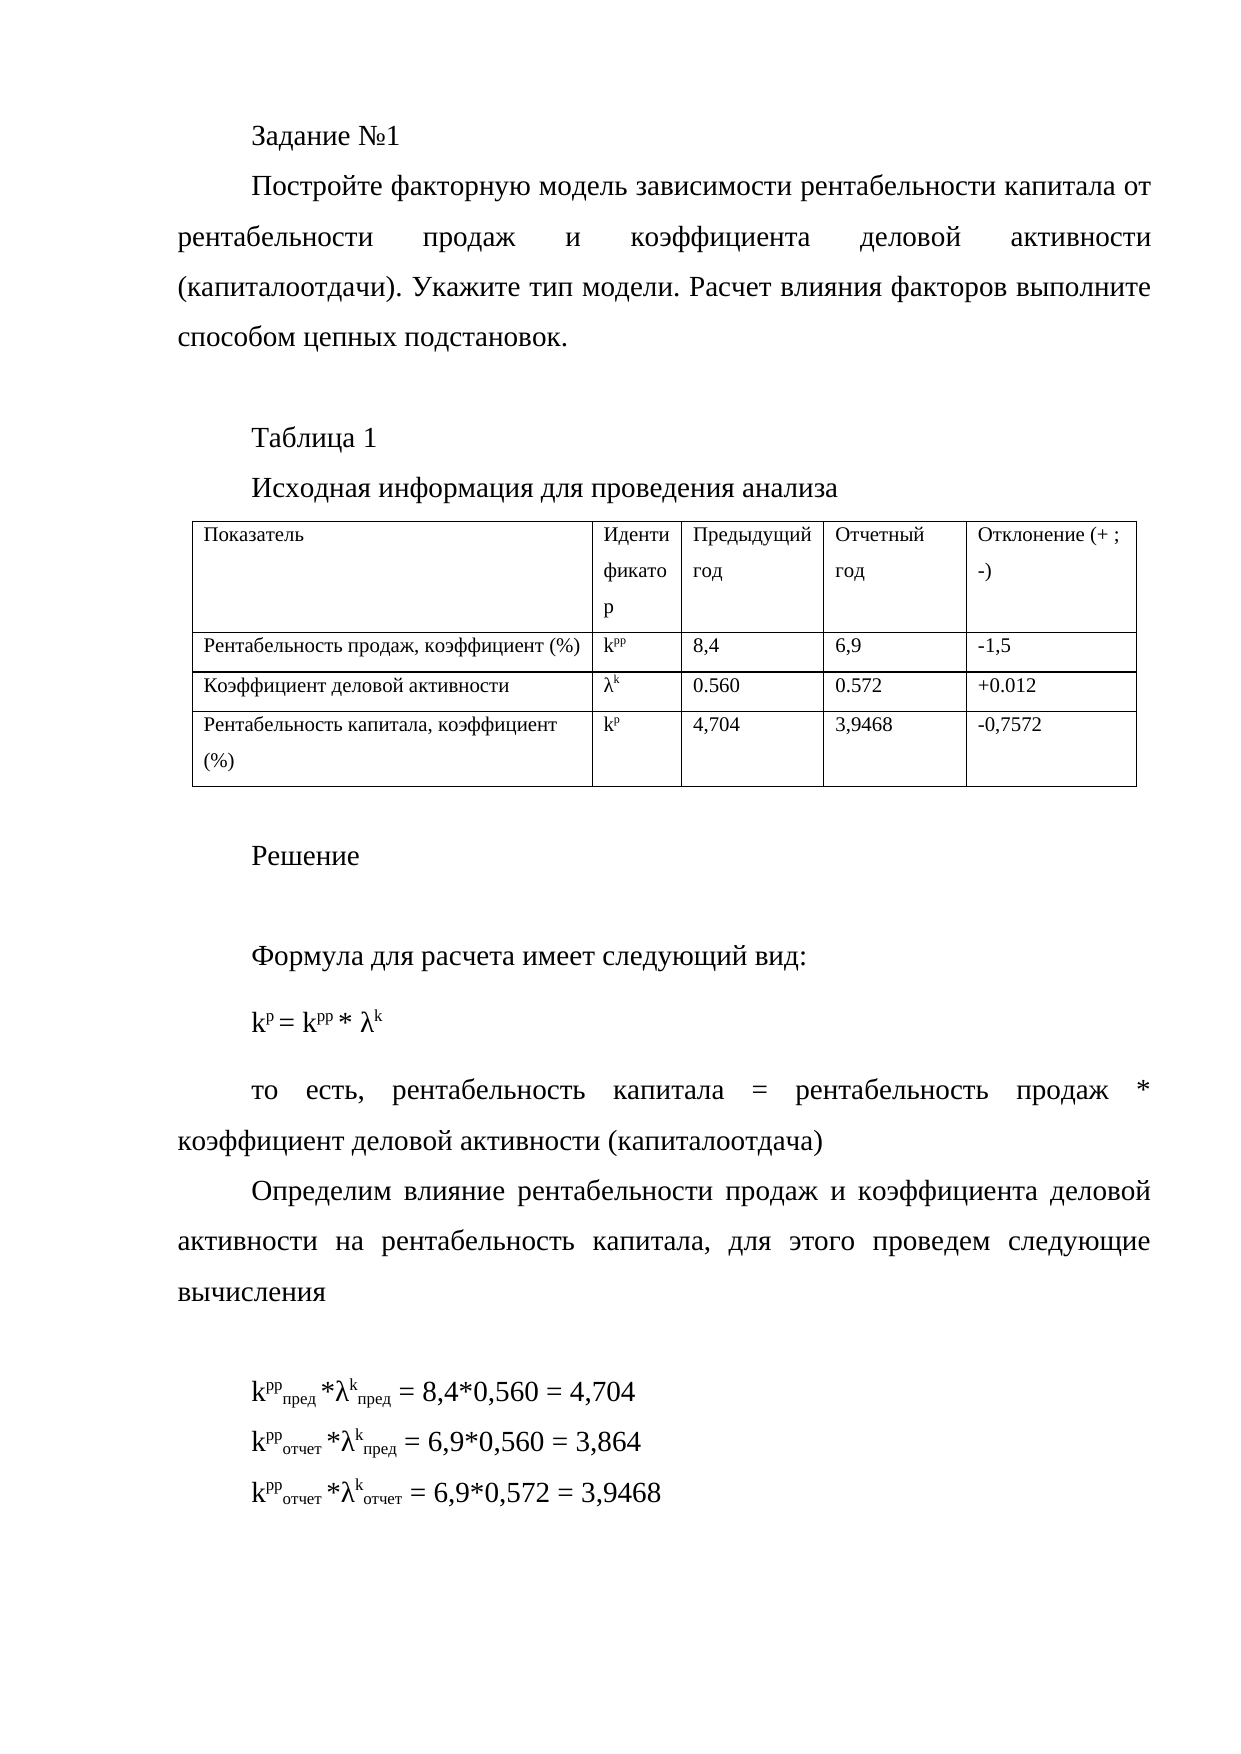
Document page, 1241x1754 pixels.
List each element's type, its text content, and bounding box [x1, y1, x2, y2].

text то есть, рентабельность капитала = рентабельность продаж * коэффициент деловой активности (капиталоотдача) [177, 1072, 1152, 1156]
table_header Отчетный год [824, 522, 966, 632]
text Определим влияние рентабельности продаж и коэффициента деловой активности на рентабельность капитала, для этого проведем следующие вычисления [177, 1173, 1152, 1307]
text kppотчет *λkпред = 6,9*0,560 = 3,864 [177, 1424, 1152, 1458]
table_header Показатель [193, 522, 592, 632]
table_cell 6,9 [824, 633, 966, 671]
table_cell Рентабельность капитала, коэффициент (%) [193, 712, 592, 786]
text Решение [177, 838, 1152, 871]
text kppотчет *λkотчет = 6,9*0,572 = 3,9468 [177, 1475, 1152, 1508]
text Постройте факторную модель зависимости рентабельности капитала от рентабельности продаж и коэффициента деловой активности (капиталоотдачи). Укажите тип модели. Расчет влияния факторов выполните способом цепных подстановок. [177, 168, 1152, 353]
table_header Предыдущий год [682, 522, 823, 632]
table_cell 3,9468 [824, 712, 966, 786]
table_cell λk [593, 673, 681, 711]
text Задание №1 [177, 118, 1152, 152]
text Исходная информация для проведения анализа [177, 470, 1152, 504]
table_header Идентификатор [593, 522, 681, 632]
table_cell Рентабельность продаж, коэффициент (%) [193, 633, 592, 671]
table_cell +0.012 [967, 673, 1136, 711]
table_cell kpp [593, 633, 681, 671]
table_cell Коэффициент деловой активности [193, 673, 592, 711]
table_cell 0.572 [824, 673, 966, 711]
text Таблица 1 [177, 420, 1152, 453]
table_cell 8,4 [682, 633, 823, 671]
text Формула для расчета имеет следующий вид: [177, 938, 1152, 972]
table_cell -0,7572 [967, 712, 1136, 786]
table_cell -1,5 [967, 633, 1136, 671]
table_cell 4,704 [682, 712, 823, 786]
table_cell kp [593, 712, 681, 786]
table_cell 0.560 [682, 673, 823, 711]
table_header Отклонение (+ ; -) [967, 522, 1136, 632]
text kp = kpp * λk [177, 1005, 1152, 1039]
text kppпред *λkпред = 8,4*0,560 = 4,704 [177, 1374, 1152, 1408]
